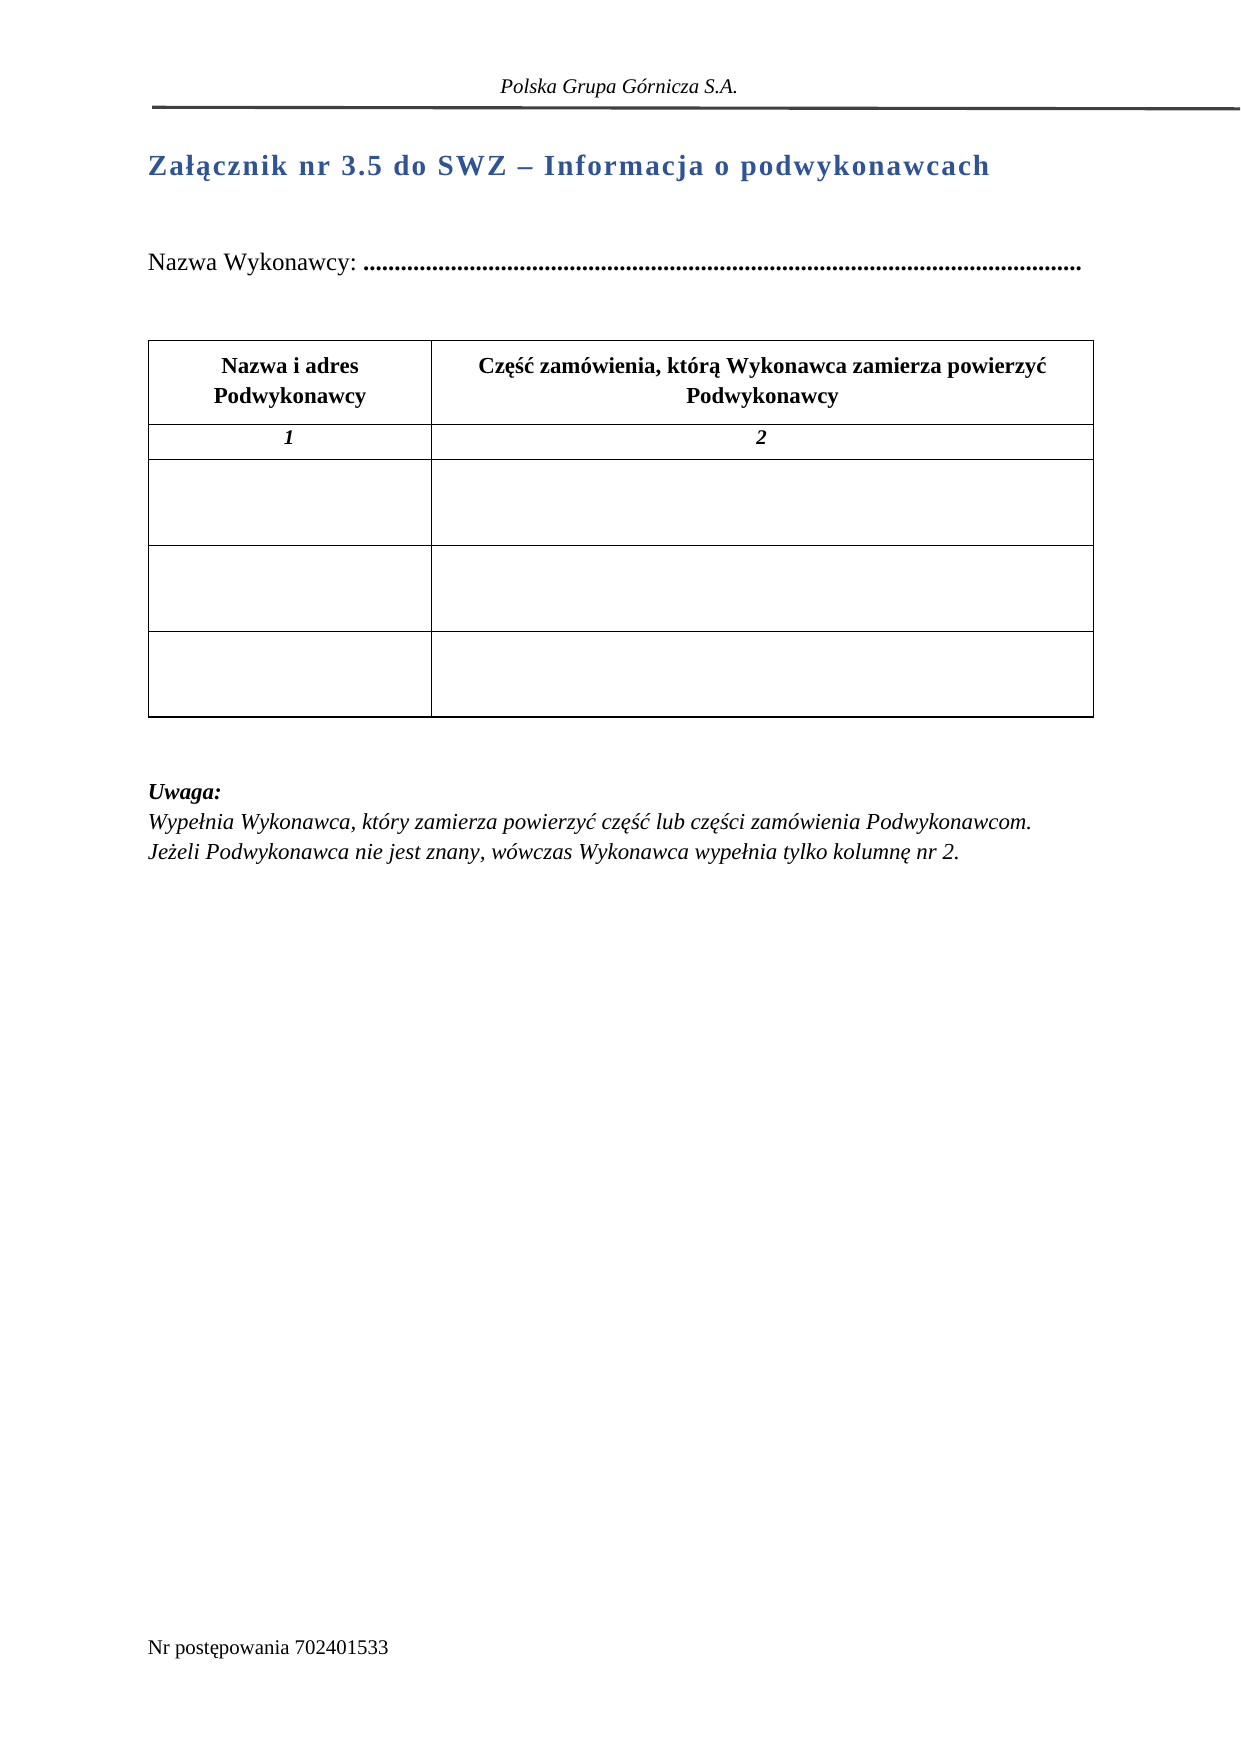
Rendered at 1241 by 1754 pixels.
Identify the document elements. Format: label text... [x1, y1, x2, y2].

table_cell [432, 546, 1093, 631]
table_cell [149, 546, 431, 631]
table_cell [149, 460, 431, 545]
table_cell 1 [149, 425, 431, 459]
table_header Część zamówienia, którą Wykonawca zamierza powierzyć Podwykonawcy [432, 341, 1093, 424]
table_cell [432, 632, 1093, 716]
table_cell [432, 460, 1093, 545]
table_cell 2 [432, 425, 1093, 459]
text Uwaga: [148, 778, 1093, 804]
table_cell [149, 632, 431, 716]
text Nazwa Wykonawcy: ................................................................................................................... [148, 247, 1093, 275]
text Jeżeli Podwykonawca nie jest znany, wówczas Wykonawca wypełnia tylko kolumnę nr 2. [148, 838, 1093, 864]
text Załącznik nr 3.5 do SWZ – Informacja o podwykonawcach [148, 148, 1093, 181]
table_header Nazwa i adres Podwykonawcy [149, 341, 431, 424]
text Wypełnia Wykonawca, który zamierza powierzyć część lub części zamówienia Podwykonawcom. [148, 808, 1093, 834]
